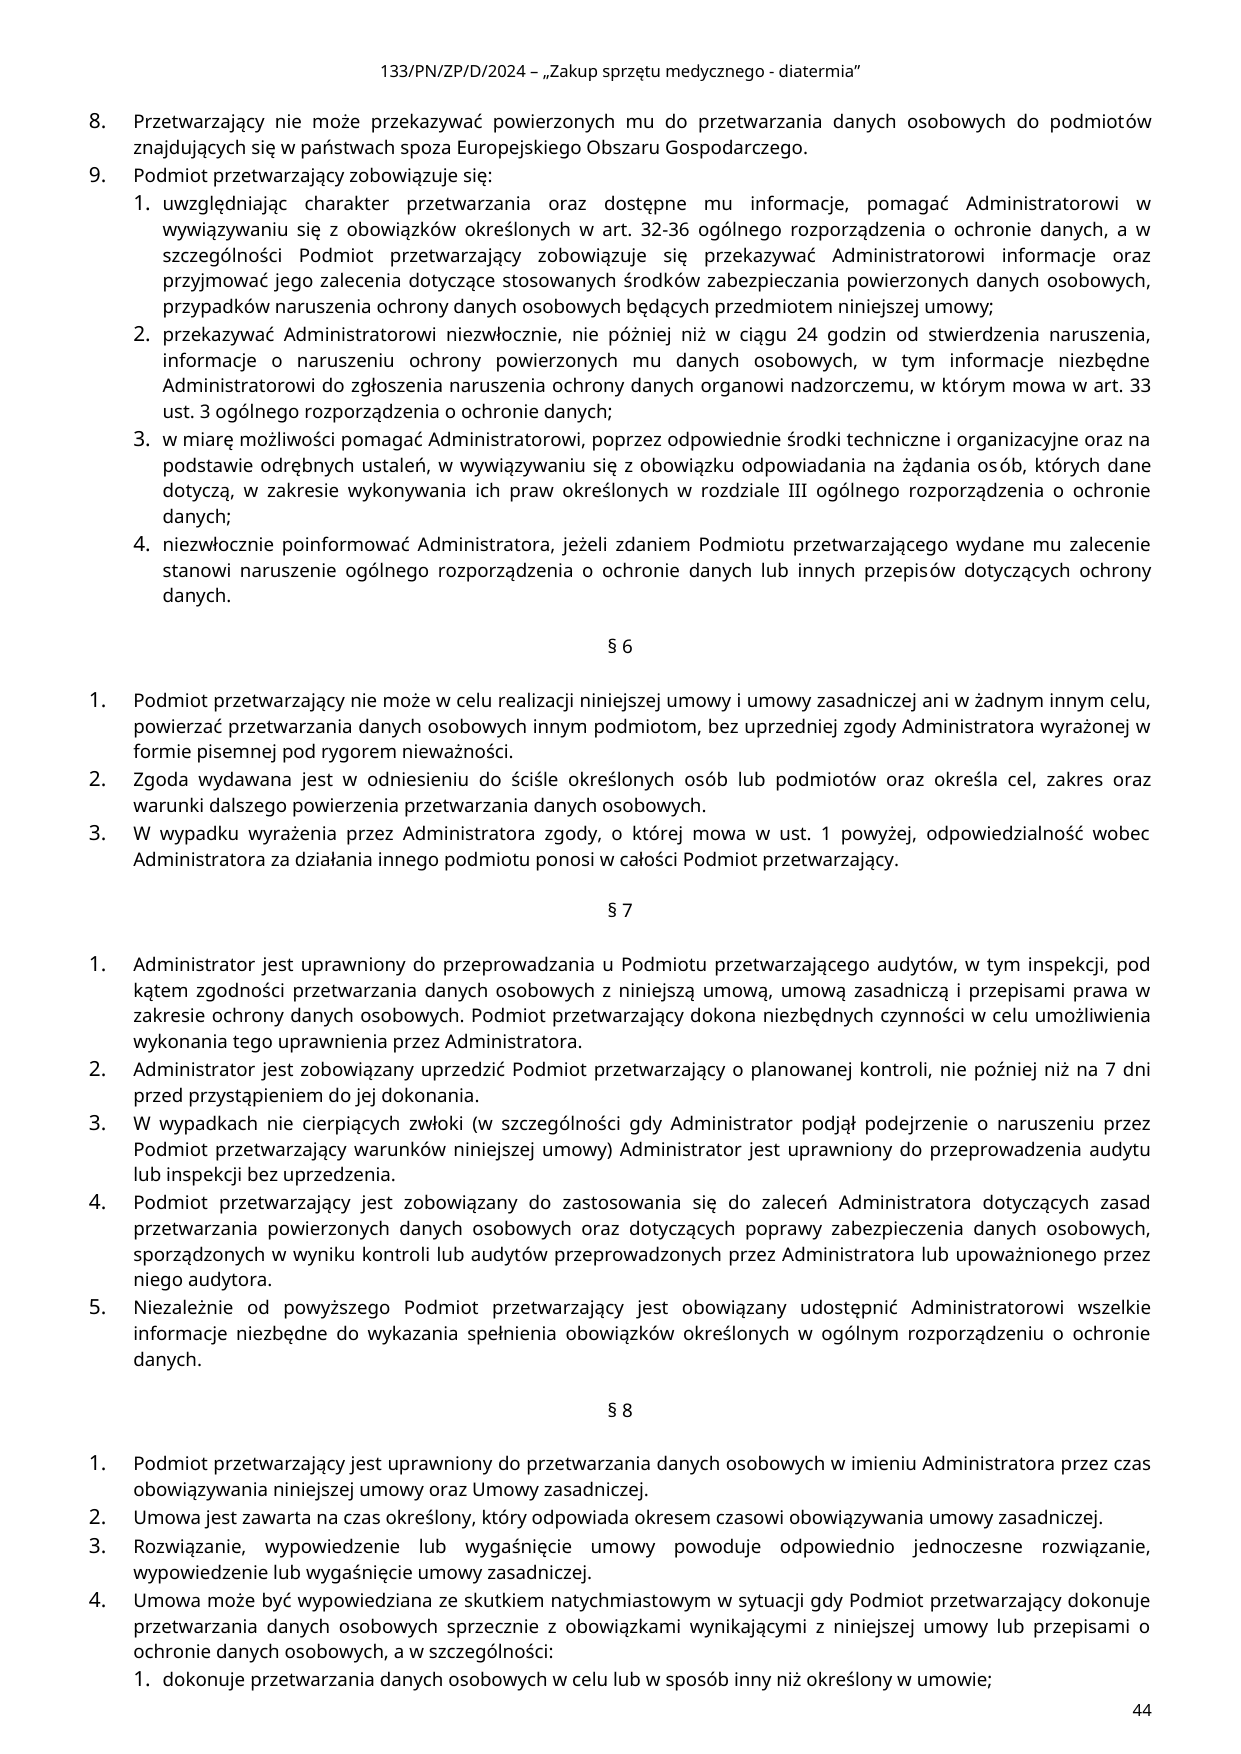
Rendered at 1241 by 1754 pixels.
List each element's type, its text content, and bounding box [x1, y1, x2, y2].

list w miarę możliwości pomagać Administratorowi, poprzez odpowiednie środki techniczne i organizacyjne oraz na podstawie odrębnych ustaleń, w wywiązywaniu się z obowiązku odpowiadania na żądania osób, których dane dotyczą, w zakresie wykonywania ich praw określonych w rozdziale III ogólnego rozporządzenia o ochronie danych; [133, 424, 1152, 529]
list uwzględniając charakter przetwarzania oraz dostępne mu informacje, pomagać Administratorowi w wywiązywaniu się z obowiązków określonych w art. 32-36 ogólnego rozporządzenia o ochronie danych, a w szczególności Podmiot przetwarzający zobowiązuje się przekazywać Administratorowi informacje oraz przyjmować jego zalecenia dotyczące stosowanych środków zabezpieczania powierzonych danych osobowych, przypadków naruszenia ochrony danych osobowych będących przedmiotem niniejszej umowy; [133, 188, 1152, 319]
list Podmiot przetwarzający jest zobowiązany do zastosowania się do zaleceń Administratora dotyczących zasad przetwarzania powierzonych danych osobowych oraz dotyczących poprawy zabezpieczenia danych osobowych, sporządzonych w wyniku kontroli lub audytów przeprowadzonych przez Administratora lub upoważnionego przez niego audytora. [89, 1187, 1152, 1292]
list Podmiot przetwarzający zobowiązuje się: [89, 160, 1152, 188]
list Podmiot przetwarzający nie może w celu realizacji niniejszej umowy i umowy zasadniczej ani w żadnym innym celu, powierzać przetwarzania danych osobowych innym podmiotom, bez uprzedniej zgody Administratora wyrażonej w formie pisemnej pod rygorem nieważności. [89, 685, 1152, 764]
list W wypadkach nie cierpiących zwłoki (w szczególności gdy Administrator podjął podejrzenie o naruszeniu przez Podmiot przetwarzający warunków niniejszej umowy) Administrator jest uprawniony do przeprowadzenia audytu lub inspekcji bez uprzedzenia. [89, 1108, 1152, 1187]
list Przetwarzający nie może przekazywać powierzonych mu do przetwarzania danych osobowych do podmiotów znajdujących się w państwach spoza Europejskiego Obszaru Gospodarczego. [89, 106, 1152, 160]
list Administrator jest zobowiązany uprzedzić Podmiot przetwarzający o planowanej kontroli, nie poźniej niż na 7 dni przed przystąpieniem do jej dokonania. [89, 1054, 1152, 1108]
list dokonuje przetwarzania danych osobowych w celu lub w sposób inny niż określony w umowie; [89, 1664, 1152, 1693]
text § 6 [89, 634, 1152, 659]
list Administrator jest uprawniony do przeprowadzania u Podmiotu przetwarzającego audytów, w tym inspekcji, pod kątem zgodności przetwarzania danych osobowych z niniejszą umową, umową zasadniczą i przepisami prawa w zakresie ochrony danych osobowych. Podmiot przetwarzający dokona niezbędnych czynności w celu umożliwienia wykonania tego uprawnienia przez Administratora. [89, 949, 1152, 1054]
text § 8 [89, 1397, 1152, 1423]
list Umowa może być wypowiedziana ze skutkiem natychmiastowym w sytuacji gdy Podmiot przetwarzający dokonuje przetwarzania danych osobowych sprzecznie z obowiązkami wynikającymi z niniejszej umowy lub przepisami o ochronie danych osobowych, a w szczególności: [89, 1585, 1152, 1664]
list Niezależnie od powyższego Podmiot przetwarzający jest obowiązany udostępnić Administratorowi wszelkie informacje niezbędne do wykazania spełnienia obowiązków określonych w ogólnym rozporządzeniu o ochronie danych. [89, 1292, 1152, 1372]
list Umowa jest zawarta na czas określony, który odpowiada okresem czasowi obowiązywania umowy zasadniczej. [89, 1502, 1152, 1531]
list W wypadku wyrażenia przez Administratora zgody, o której mowa w ust. 1 powyżej, odpowiedzialność wobec Administratora za działania innego podmiotu ponosi w całości Podmiot przetwarzający. [89, 818, 1152, 872]
list Zgoda wydawana jest w odniesieniu do ściśle określonych osób lub podmiotów oraz określa cel, zakres oraz warunki dalszego powierzenia przetwarzania danych osobowych. [89, 764, 1152, 818]
list przekazywać Administratorowi niezwłocznie, nie póżniej niż w ciągu 24 godzin od stwierdzenia naruszenia, informacje o naruszeniu ochrony powierzonych mu danych osobowych, w tym informacje niezbędne Administratorowi do zgłoszenia naruszenia ochrony danych organowi nadzorczemu, w którym mowa w art. 33 ust. 3 ogólnego rozporządzenia o ochronie danych; [133, 319, 1152, 424]
list Rozwiązanie, wypowiedzenie lub wygaśnięcie umowy powoduje odpowiednio jednoczesne rozwiązanie, wypowiedzenie lub wygaśnięcie umowy zasadniczej. [89, 1531, 1152, 1585]
list niezwłocznie poinformować Administratora, jeżeli zdaniem Podmiotu przetwarzającego wydane mu zalecenie stanowi naruszenie ogólnego rozporządzenia o ochronie danych lub innych przepisów dotyczących ochrony danych. [133, 529, 1152, 608]
text § 7 [89, 898, 1152, 923]
list Podmiot przetwarzający jest uprawniony do przetwarzania danych osobowych w imieniu Administratora przez czas obowiązywania niniejszej umowy oraz Umowy zasadniczej. [89, 1448, 1152, 1502]
